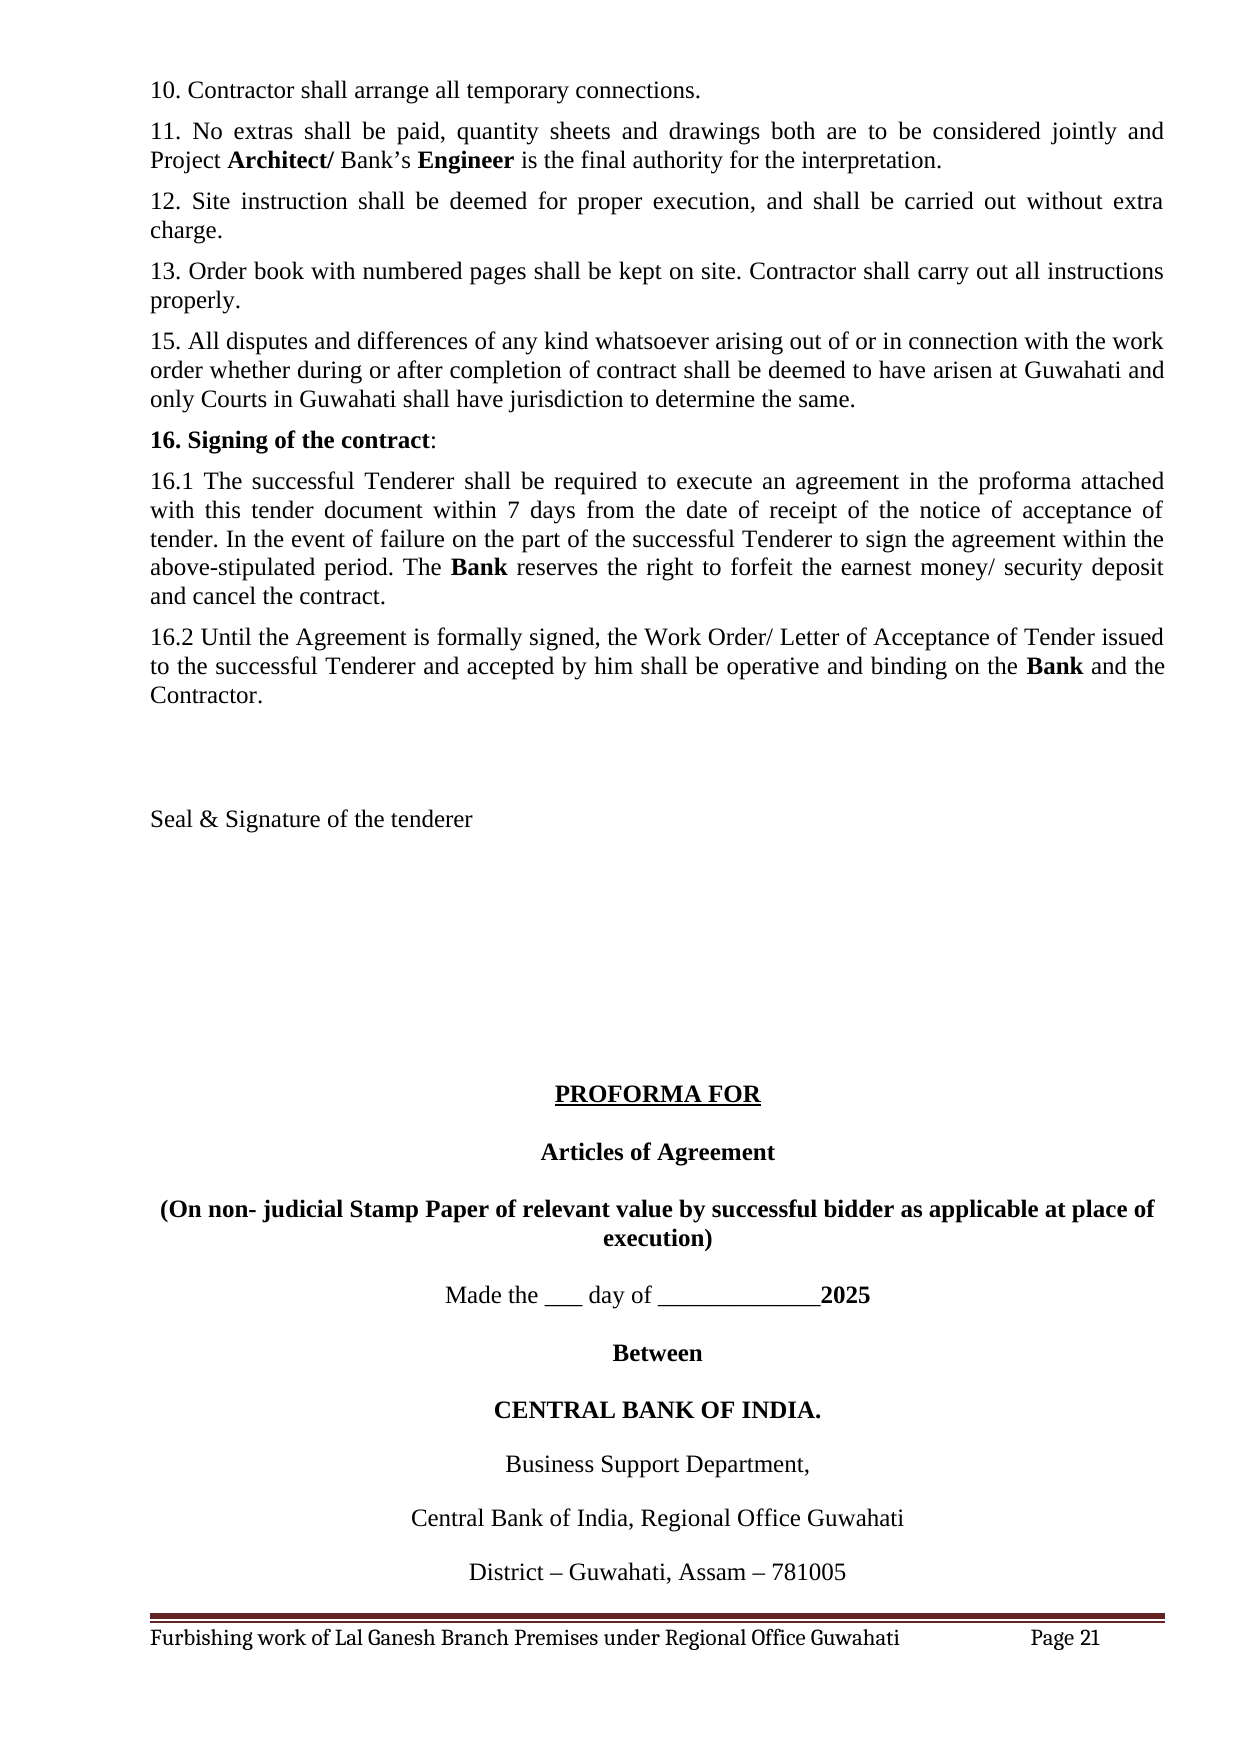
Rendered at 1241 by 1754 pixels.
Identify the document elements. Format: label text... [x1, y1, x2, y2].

text 16. Signing of the contract: [150, 425, 1165, 454]
text CENTRAL BANK OF INDIA. [150, 1396, 1165, 1424]
text Made the ___ day of _____________2025 [150, 1281, 1165, 1309]
text Between [150, 1338, 1165, 1367]
text (On non- judicial Stamp Paper of relevant value by successful bidder as applicable at place of execution) [150, 1194, 1165, 1252]
text 12. Site instruction shall be deemed for proper execution, and shall be carried out without extra charge. [150, 186, 1165, 244]
text District – Guwahati, Assam – 781005 [150, 1557, 1165, 1586]
text Business Support Department, [150, 1449, 1165, 1478]
text Central Bank of India, Regional Office Guwahati [150, 1503, 1165, 1532]
text 16.1 The successful Tenderer shall be required to execute an agreement in the proforma attached with this tender document within 7 days from the date of receipt of the notice of acceptance of tender. In the event of failure on the part of the successful Tenderer to sign the agreement within the above-stipulated period. The Bank reserves the right to forfeit the earnest money/ security deposit and cancel the contract. [150, 466, 1165, 610]
text Articles of Agreement [150, 1137, 1165, 1166]
text 13. Order book with numbered pages shall be kept on site. Contractor shall carry out all instructions properly. [150, 256, 1165, 314]
text PROFORMA FOR [150, 1079, 1165, 1108]
text 16.2 Until the Agreement is formally signed, the Work Order/ Letter of Acceptance of Tender issued to the successful Tenderer and accepted by him shall be operative and binding on the Bank and the Contractor. [150, 622, 1165, 709]
text 11. No extras shall be paid, quantity sheets and drawings both are to be considered jointly and Project Architect/ Bank’s Engineer is the final authority for the interpretation. [150, 116, 1165, 174]
text Seal & Signature of the tenderer [150, 804, 1165, 832]
text 15. All disputes and differences of any kind whatsoever arising out of or in connection with the work order whether during or after completion of contract shall be deemed to have arisen at Guwahati and only Courts in Guwahati shall have jurisdiction to determine the same. [150, 326, 1165, 412]
text 10. Contractor shall arrange all temporary connections. [150, 75, 1165, 104]
